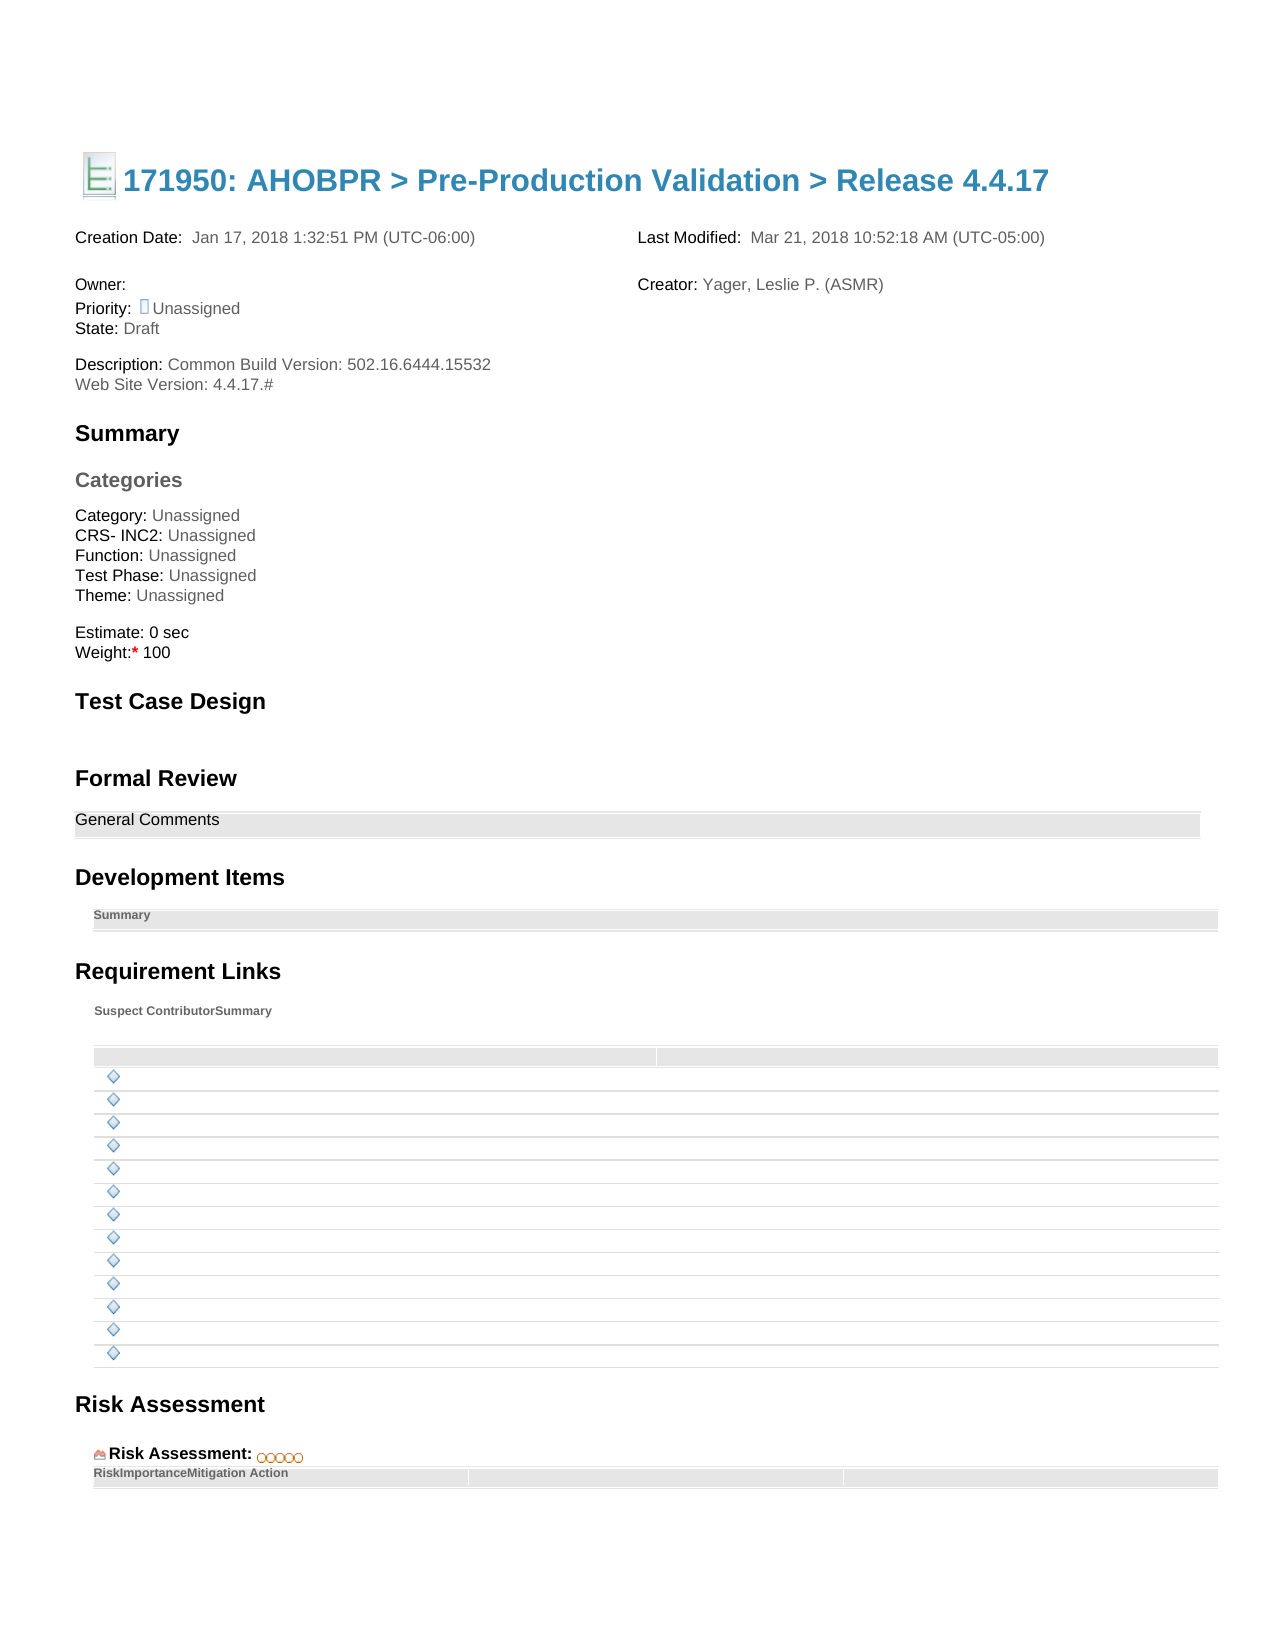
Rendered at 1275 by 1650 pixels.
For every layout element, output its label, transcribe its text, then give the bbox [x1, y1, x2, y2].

picture [104, 1067, 121, 1086]
picture [104, 1320, 121, 1339]
text Test Case Design Formal Review [75, 688, 266, 791]
text Estimate: 0 sec [75, 623, 1212, 642]
picture [104, 1297, 121, 1317]
picture [93, 1446, 110, 1463]
text Owner: Creator: Yager, Leslie P. (ASMR) [75, 275, 1212, 294]
picture [104, 1251, 121, 1270]
picture [104, 1113, 121, 1132]
picture [136, 298, 153, 315]
text 171950: AHOBPR > Pre-Production Validation > Release 4.4.17 [123, 162, 1212, 197]
picture [104, 1090, 121, 1109]
text Weight:* 100 [75, 643, 1212, 662]
picture [257, 1453, 303, 1463]
picture [104, 1205, 121, 1224]
text Category: Unassigned CRS- INC2: Unassigned Function: Unassigned Test Phase: Unassigned Theme: Unassigned [75, 506, 266, 604]
text Risk Assessment [75, 1391, 1212, 1417]
text Description: Common Build Version: 502.16.6444.15532 Web Site Version: 4.4.17.# [75, 355, 523, 394]
picture [104, 1182, 121, 1201]
picture [104, 1274, 121, 1293]
text Categories [75, 468, 1212, 492]
picture [104, 1159, 121, 1178]
text Priority: Unassigned State: Draft [75, 298, 266, 338]
text Summary [75, 419, 1212, 446]
picture [104, 1228, 121, 1247]
text Development Items [75, 864, 1212, 890]
picture [104, 1343, 121, 1363]
picture [104, 1136, 121, 1155]
text Creation Date: Jan 17, 2018 1:32:51 PM (UTC-06:00) Last Modified: Mar 21, 2018 10:52:18 AM (UTC-05:00) [75, 227, 1212, 247]
text Requirement Links [75, 958, 1212, 984]
picture [75, 152, 124, 201]
